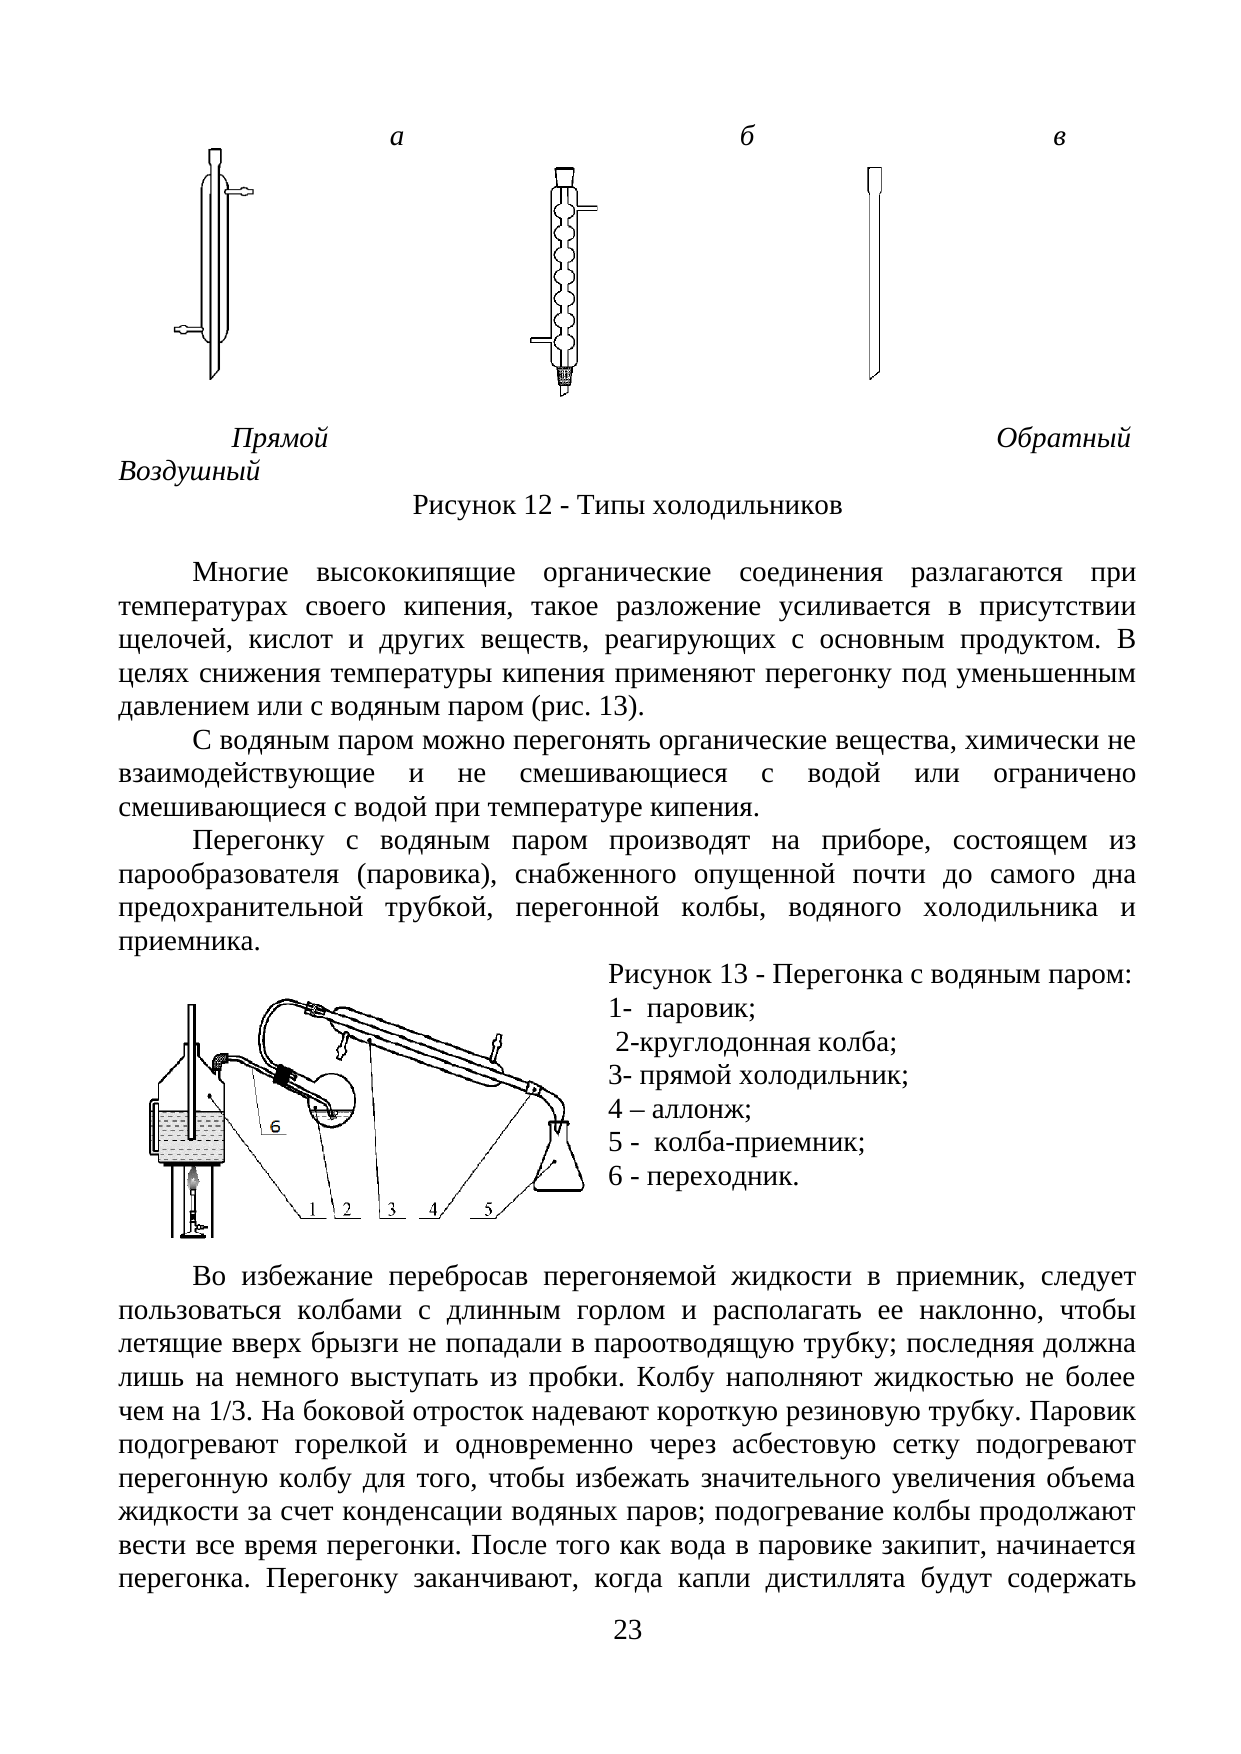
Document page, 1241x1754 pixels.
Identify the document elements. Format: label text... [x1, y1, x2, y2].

text 2-круглодонная колба; [590, 1024, 1137, 1057]
text 1- паровик; [590, 990, 1137, 1024]
text Перегонку с водяным паром производят на приборе, состоящем из парообразователя (паровика), снабженного опущенной почти до самого дна предохранительной трубкой, перегонной колбы, водяного холодильника и приемника. [118, 822, 1137, 957]
picture [173, 148, 254, 380]
text 5 - колба-приемник; [590, 1124, 1137, 1158]
text 4 – аллонж; [590, 1091, 1137, 1124]
text Многие высококипящие органические соединения разлагаются при температурах своего кипения, такое разложение усиливается в присутствии щелочей, кислот и других веществ, реагирующих с основным продуктом. В целях снижения температуры кипения применяют перегонку под уменьшенным давлением или с водяным паром (рис. 13). [118, 554, 1137, 722]
text Прямой Обратный Воздушный [118, 420, 1137, 487]
picture [530, 167, 598, 397]
picture [120, 976, 590, 1243]
text С водяным паром можно перегонять органические вещества, химически не взаимодействующие и не смешивающиеся с водой или ограничено смешивающиеся с водой при температуре кипения. [118, 722, 1137, 822]
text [118, 1258, 1137, 1594]
text 6 - переходник. [590, 1158, 1137, 1191]
text Рисунок 13 - Перегонка с водяным паром: [118, 957, 1137, 990]
text а б в [118, 118, 1137, 152]
text Рисунок 12 - Типы холодильников [118, 487, 1137, 521]
picture [867, 167, 882, 380]
text 3- прямой холодильник; [590, 1057, 1137, 1091]
